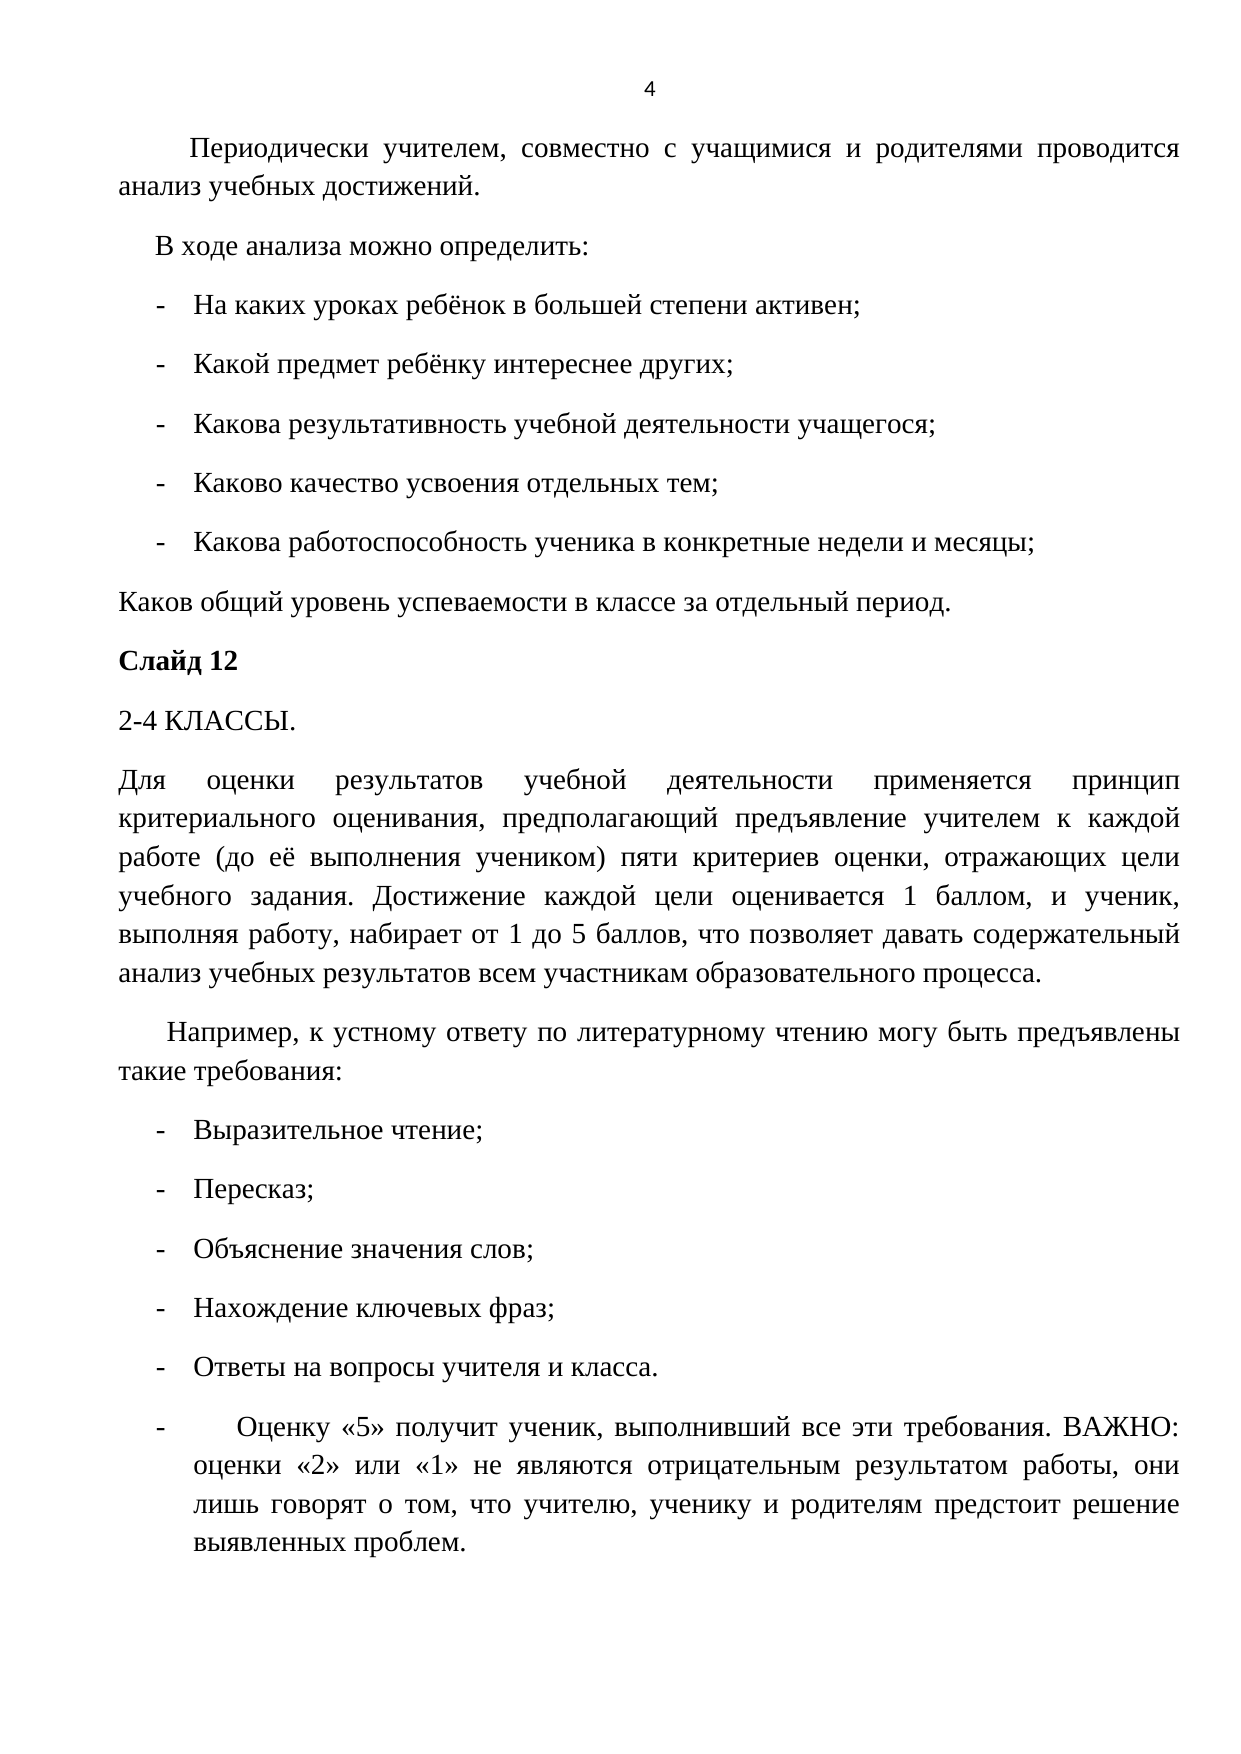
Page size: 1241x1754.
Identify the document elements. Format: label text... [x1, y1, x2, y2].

list Какова работоспособность ученика в конкретные недели и месяцы; [156, 524, 1181, 558]
text Для оценки результатов учебной деятельности применяется принцип критериального оценивания, предполагающий предъявление учителем к каждой работе (до её выполнения учеником) пяти критериев оценки, отражающих цели учебного задания. Достижение каждой цели оценивается 1 баллом, и ученик, выполняя работу, набирает от 1 до 5 баллов, что позволяет давать содержательный анализ учебных результатов всем участникам образовательного процесса. [118, 762, 1181, 988]
list Объяснение значения слов; [156, 1231, 1181, 1264]
text Слайд 12 [118, 643, 1181, 677]
text Периодически учителем, совместно с учащимися и родителями проводится анализ учебных достижений. [118, 130, 1181, 202]
list Каково качество усвоения отдельных тем; [156, 465, 1181, 499]
list Какова результативность учебной деятельности учащегося; [156, 406, 1181, 439]
list Какой предмет ребёнку интереснее других; [156, 346, 1181, 380]
list Нахождение ключевых фраз; [156, 1290, 1181, 1324]
list На каких уроках ребёнок в большей степени активен; [156, 287, 1181, 321]
text 2-4 КЛАССЫ. [118, 703, 1181, 736]
list Пересказ; [156, 1171, 1181, 1205]
text В ходе анализа можно определить: [118, 228, 1181, 261]
list Выразительное чтение; [156, 1112, 1181, 1146]
list Ответы на вопросы учителя и класса. [156, 1349, 1181, 1383]
text Каков общий уровень успеваемости в классе за отдельный период. [118, 584, 1181, 617]
list Оценку «5» получит ученик, выполнивший все эти требования. ВАЖНО: оценки «2» или «1» не являются отрицательным результатом работы, они лишь говорят о том, что учителю, ученику и родителям предстоит решение выявленных проблем. [156, 1409, 1181, 1558]
text Например, к устному ответу по литературному чтению могу быть предъявлены такие требования: [118, 1014, 1181, 1086]
